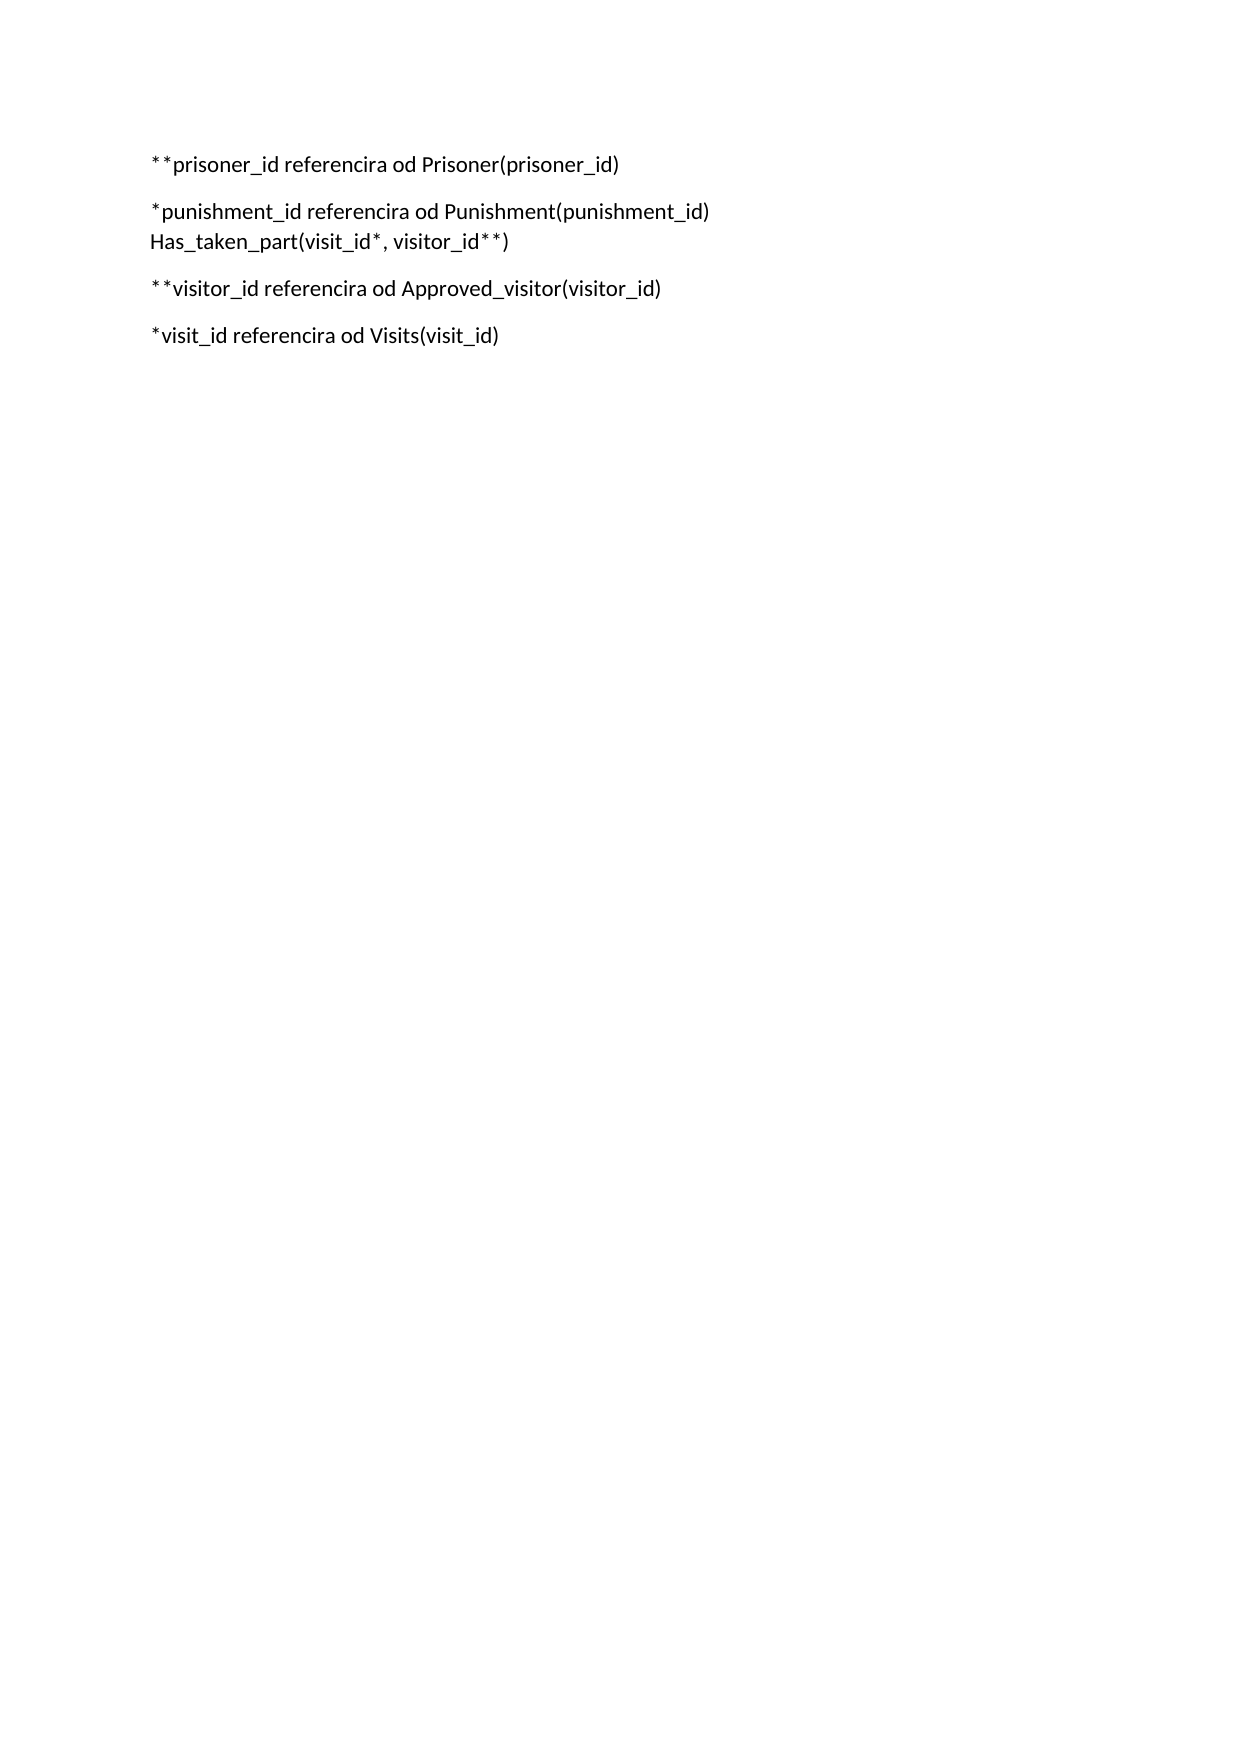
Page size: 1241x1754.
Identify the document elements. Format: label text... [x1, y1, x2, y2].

text *punishment_id referencira od Punishment(punishment_id) Has_taken_part(visit_id*, visitor_id**) [150, 197, 1090, 255]
text *visit_id referencira od Visits(visit_id) [150, 321, 1090, 349]
text **prisoner_id referencira od Prisoner(prisoner_id) [150, 150, 1090, 178]
text **visitor_id referencira od Approved_visitor(visitor_id) [150, 274, 1090, 302]
